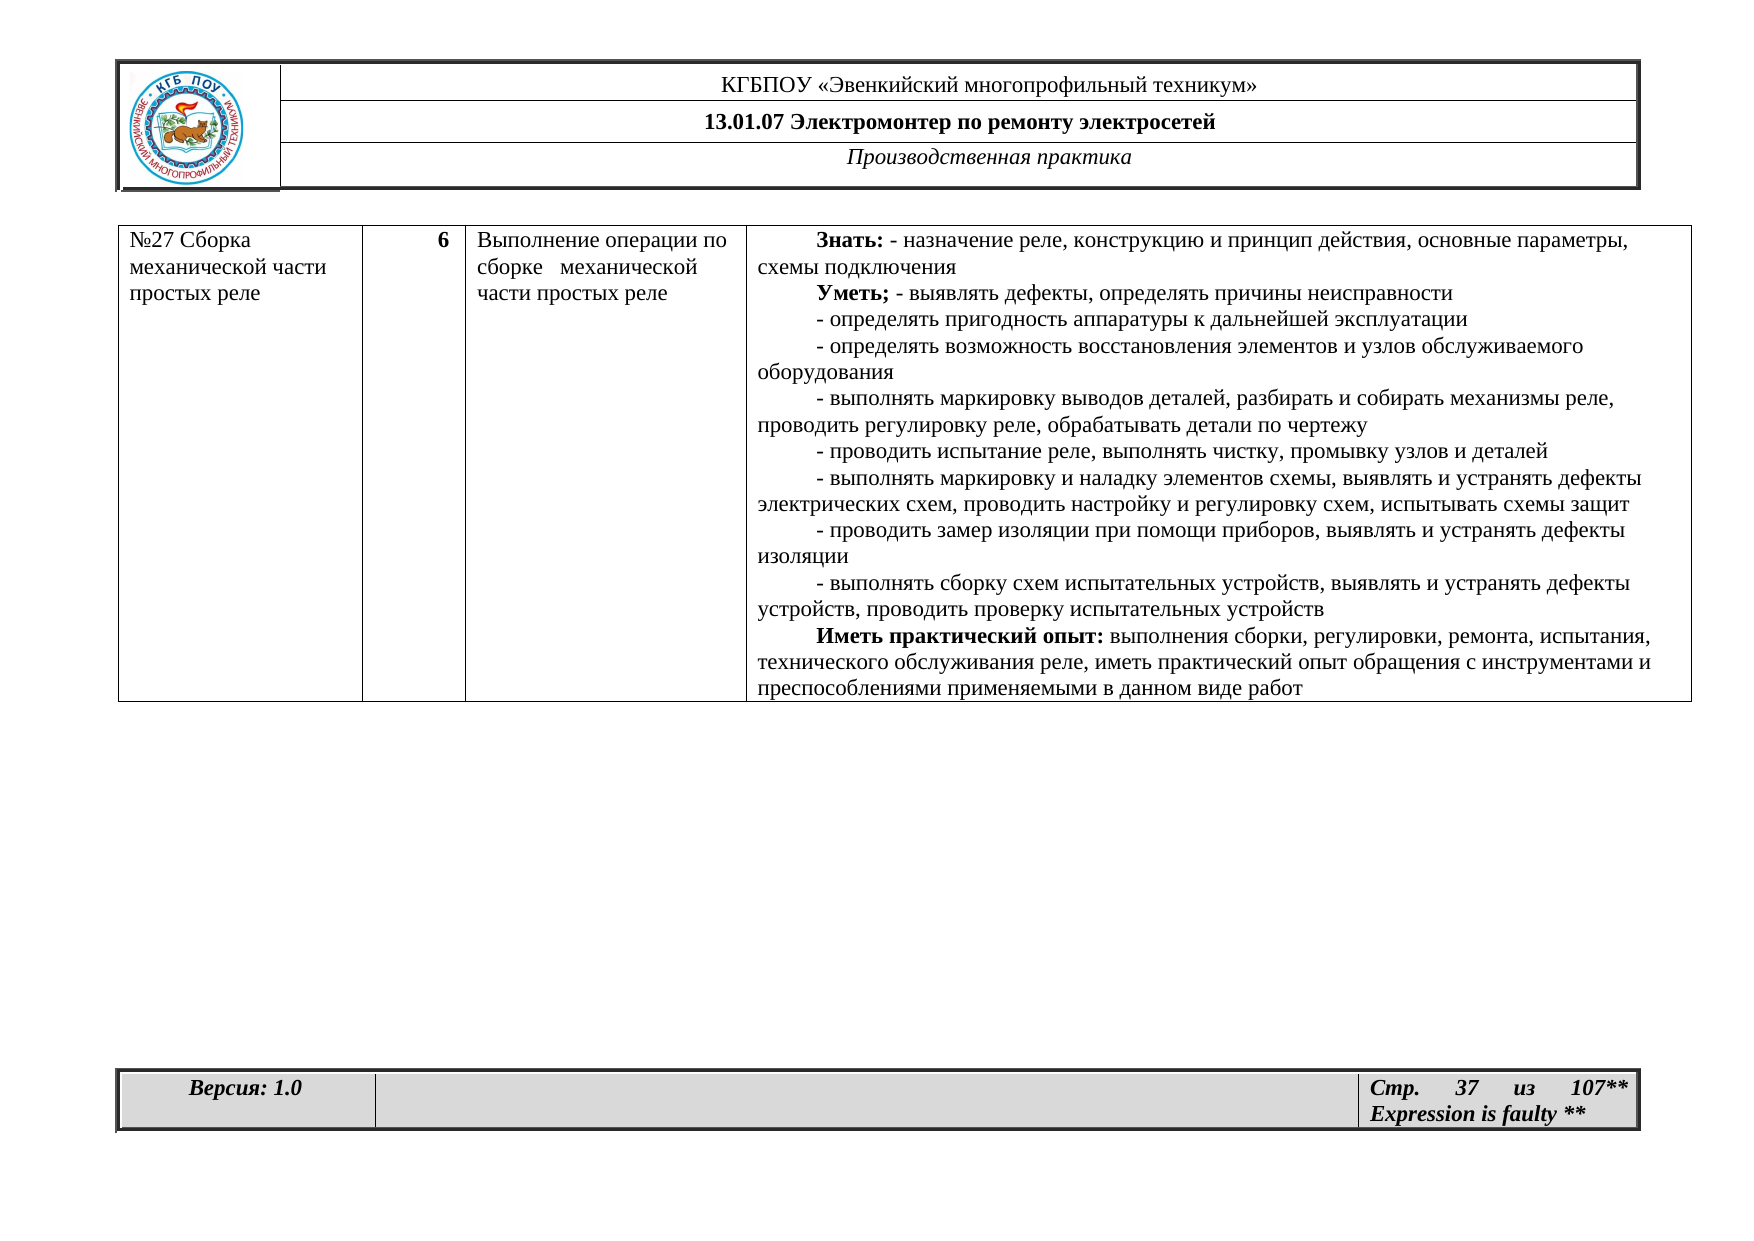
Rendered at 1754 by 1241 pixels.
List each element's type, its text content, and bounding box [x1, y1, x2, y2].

table_cell Знать: - назначение реле, конструкцию и принцип действия, основные параметры, схемы подключения Уметь; - выявлять дефекты, определять причины неисправности - определять пригодность аппаратуры к дальнейшей эксплуатации - определять возможность восстановления элементов и узлов обслуживаемого оборудования - выполнять маркировку выводов деталей, разбирать и собирать механизмы реле, проводить регулировку реле, обрабатывать детали по чертежу - проводить испытание реле, выполнять чистку, промывку узлов и деталей - выполнять маркировку и наладку элементов схемы, выявлять и устранять дефекты электрических схем, проводить настройку и регулировку схем, испытывать схемы защит - проводить замер изоляции при помощи приборов, выявлять и устранять дефекты изоляции - выполнять сборку схем испытательных устройств, выявлять и устранять дефекты устройств, проводить проверку испытательных устройств Иметь практический опыт: выполнения сборки, регулировки, ремонта, испытания, технического обслуживания реле, иметь практический опыт обращения с инструментами и преспособлениями применяемыми в данном виде работ [747, 226, 1691, 701]
picture [129, 71, 176, 119]
table_cell 6 [363, 226, 465, 701]
picture [129, 71, 244, 186]
table_cell Выполнение операции по сборке механической части простых реле [466, 226, 746, 701]
table_cell №27 Сборка механической части простых реле [119, 226, 362, 701]
